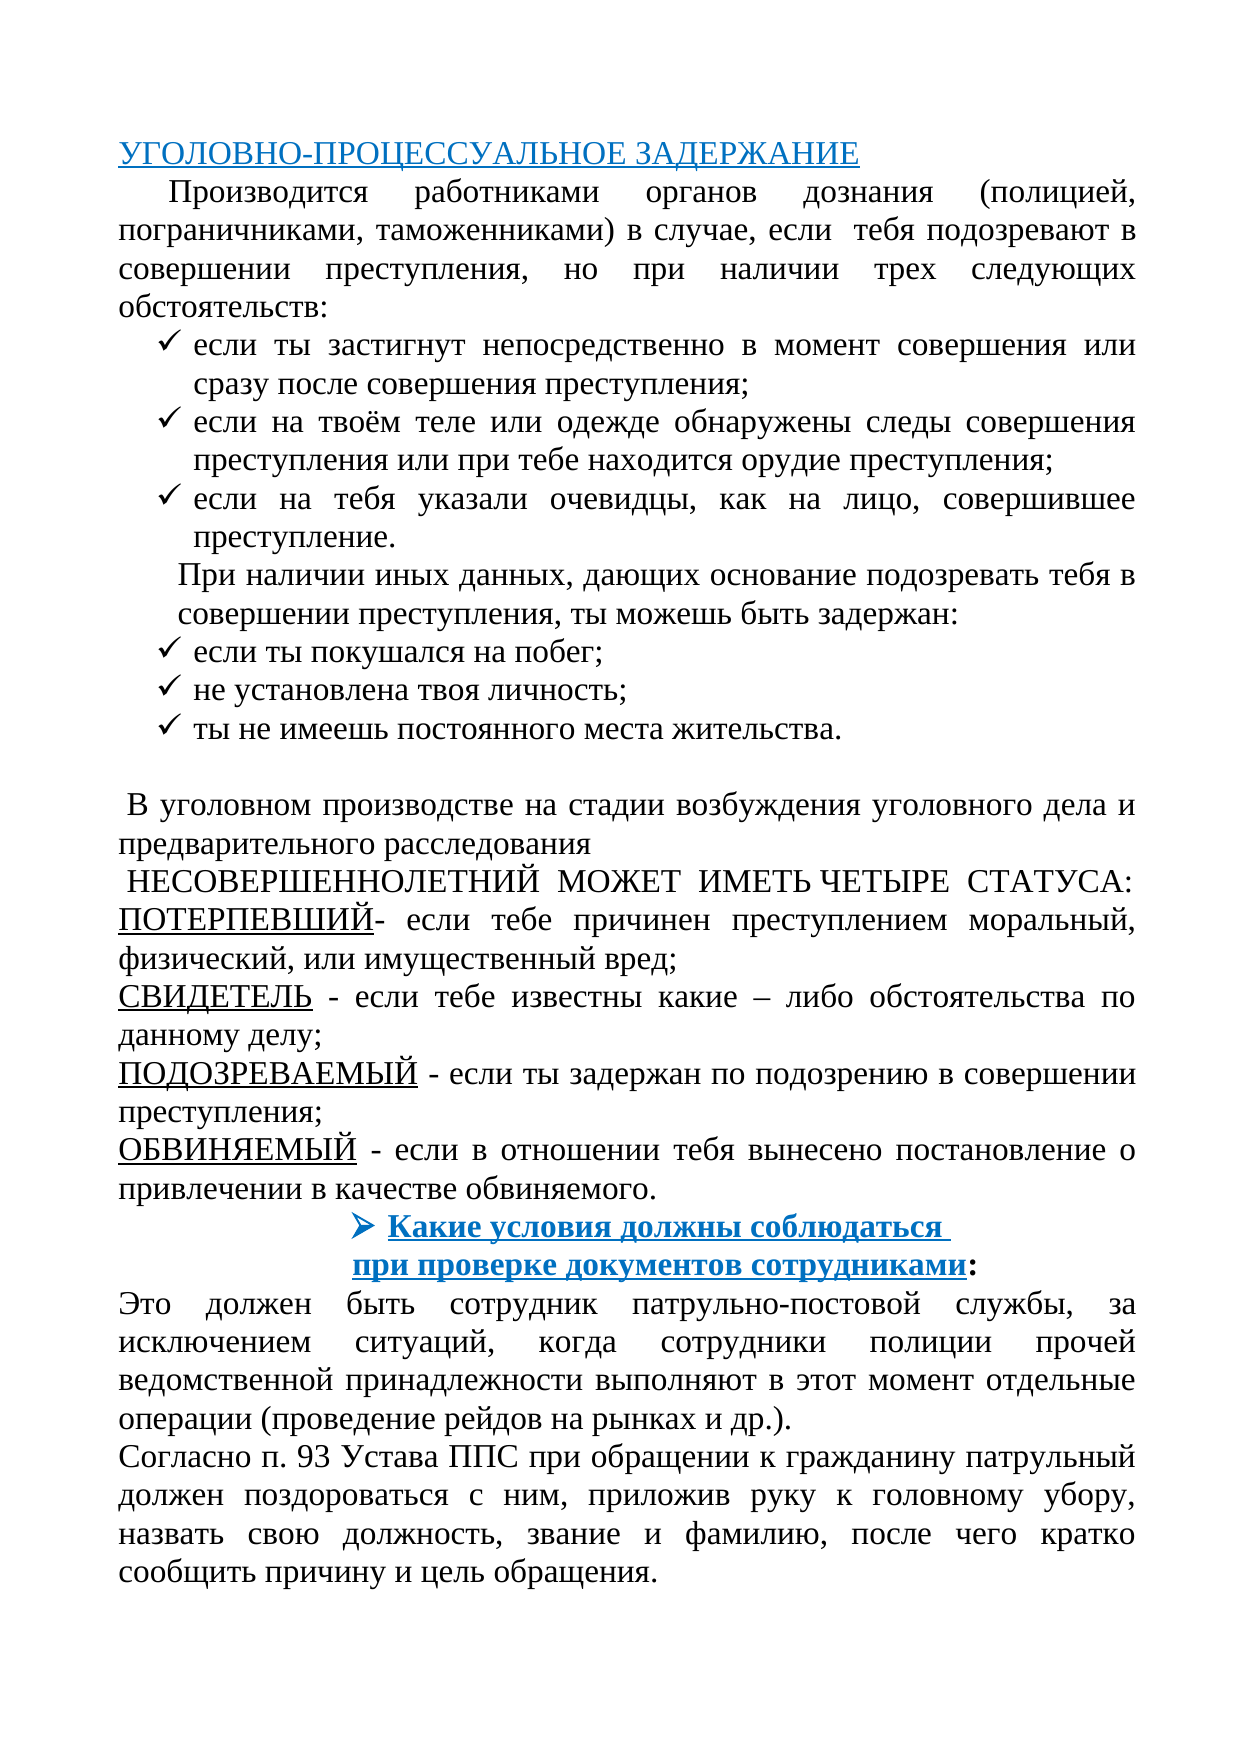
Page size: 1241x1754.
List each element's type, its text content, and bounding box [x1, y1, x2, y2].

list ты не имеешь постоянного места жительства. [156, 708, 1137, 746]
text при проверке документов сотрудниками: [193, 1244, 1137, 1283]
list если ты покушался на побег; [156, 631, 1137, 669]
text Производится работниками органов дознания (полицией, пограничниками, таможенниками) в случае, если тебя подозревают в совершении преступления, но при наличии трех следующих обстоятельств: [118, 171, 1137, 324]
text В уголовном производстве на стадии возбуждения уголовного дела и предварительного расследования [118, 784, 1137, 861]
text Согласно п. 93 Устава ППС при обращении к гражданину патрульный должен поздороваться с ним, приложив руку к головному убору, назвать свою должность, звание и фамилию, после чего кратко сообщить причину и цель обращения. [118, 1436, 1137, 1589]
list если на твоём теле или одежде обнаружены следы совершения преступления или при тебе находится орудие преступления; [156, 401, 1137, 478]
text ПОДОЗРЕВАЕМЫЙ - если ты задержан по подозрению в совершении преступления; [118, 1053, 1137, 1129]
text Это должен быть сотрудник патрульно-постовой службы, за исключением ситуаций, когда сотрудники полиции прочей ведомственной принадлежности выполняют в этот момент отдельные операции (проведение рейдов на рынках и др.). [118, 1283, 1137, 1436]
list не установлена твоя личность; [156, 669, 1137, 708]
list Какие условия должны соблюдаться [156, 1206, 1137, 1244]
text ОБВИНЯЕМЫЙ - если в отношении тебя вынесено постановление о привлечении в качестве обвиняемого. [118, 1129, 1137, 1206]
text СВИДЕТЕЛЬ - если тебе известны какие – либо обстоятельства по данному делу; [118, 976, 1137, 1053]
list если ты застигнут непосредственно в момент совершения или сразу после совершения преступления; [156, 324, 1137, 401]
list если на тебя указали очевидцы, как на лицо, совершившее преступление. [156, 478, 1137, 554]
text НЕСОВЕРШЕННОЛЕТНИЙ МОЖЕТ ИМЕТЬ ЧЕТЫРЕ СТАТУСА: [118, 861, 1137, 899]
text ПОТЕРПЕВШИЙ- если тебе причинен преступлением моральный, физический, или имущественный вред; [118, 899, 1137, 976]
text При наличии иных данных, дающих основание подозревать тебя в совершении преступления, ты можешь быть задержан: [177, 554, 1137, 631]
text УГОЛОВНО-ПРОЦЕССУАЛЬНОЕ ЗАДЕРЖАНИЕ [118, 133, 1137, 171]
